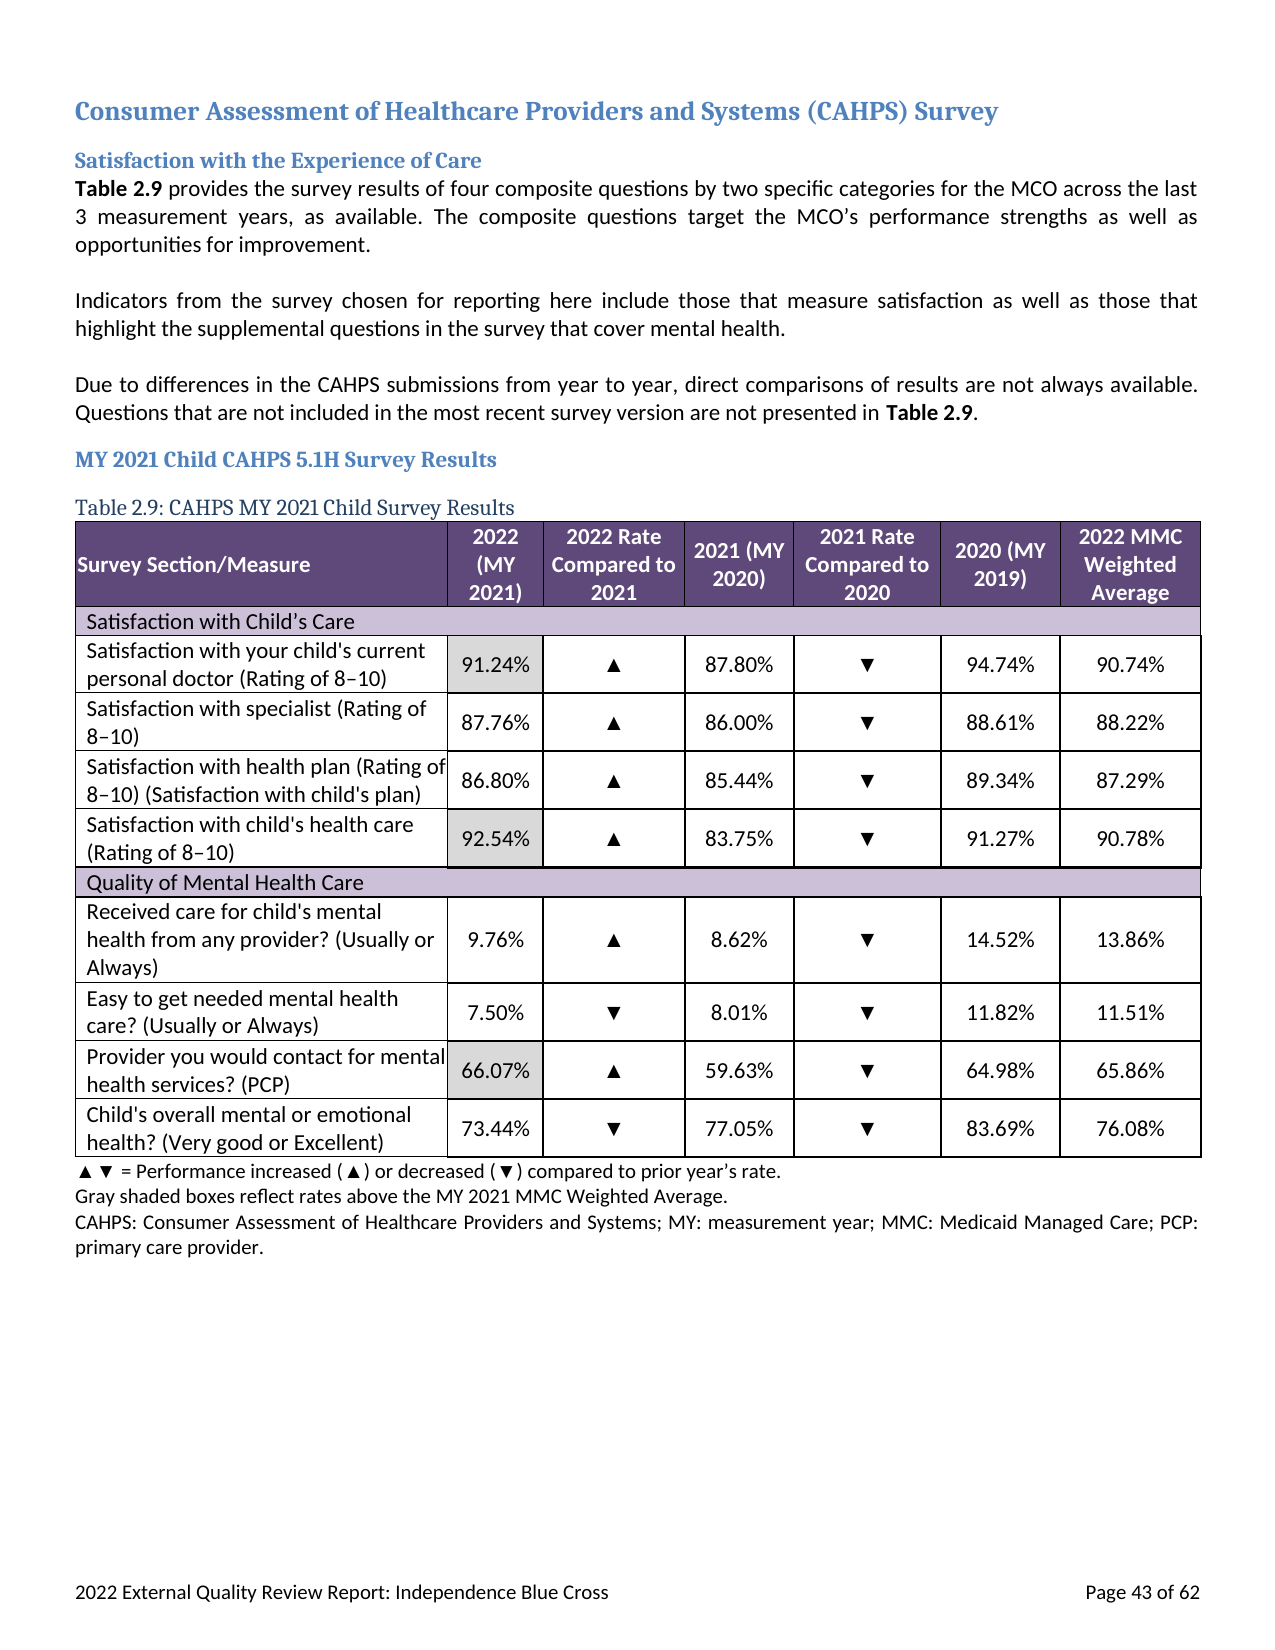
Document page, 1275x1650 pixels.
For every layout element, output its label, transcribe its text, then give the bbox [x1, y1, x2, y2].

subtitle Satisfaction with the Experience of Care [75, 148, 1200, 174]
text Gray shaded boxes reflect rates above the MY 2021 MMC Weighted Average. [75, 1183, 1200, 1209]
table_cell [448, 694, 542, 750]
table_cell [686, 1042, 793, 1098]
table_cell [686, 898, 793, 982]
subtitle MY 2021 Child CAHPS 5.1H Survey Results [75, 447, 1200, 473]
subtitle Consumer Assessment of Healthcare Providers and Systems (CAHPS) Survey [75, 96, 1200, 127]
text CAHPS: Consumer Assessment of Healthcare Providers and Systems; MY: measurement year; MMC: Medicaid Managed Care; PCP: primary care provider. [75, 1209, 1200, 1260]
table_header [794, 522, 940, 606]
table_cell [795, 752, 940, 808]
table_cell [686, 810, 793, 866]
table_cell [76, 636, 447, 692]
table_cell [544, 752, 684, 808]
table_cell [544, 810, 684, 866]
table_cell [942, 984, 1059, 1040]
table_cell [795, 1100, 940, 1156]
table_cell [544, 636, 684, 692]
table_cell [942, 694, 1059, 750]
subtitle Table 2.9: CAHPS MY 2021 Child Survey Results [75, 494, 1200, 521]
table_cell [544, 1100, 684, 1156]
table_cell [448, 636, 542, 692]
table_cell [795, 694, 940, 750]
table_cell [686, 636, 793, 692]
text Table 2.9 provides the survey results of four composite questions by two specific categories for the MCO across the last 3 measurement years, as available. The composite questions target the MCO’s performance strengths as well as opportunities for improvement. [75, 174, 1200, 258]
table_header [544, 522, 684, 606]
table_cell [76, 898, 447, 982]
text ▲▼ = Performance increased (▲) or decreased (▼) compared to prior year’s rate. [75, 1158, 1200, 1183]
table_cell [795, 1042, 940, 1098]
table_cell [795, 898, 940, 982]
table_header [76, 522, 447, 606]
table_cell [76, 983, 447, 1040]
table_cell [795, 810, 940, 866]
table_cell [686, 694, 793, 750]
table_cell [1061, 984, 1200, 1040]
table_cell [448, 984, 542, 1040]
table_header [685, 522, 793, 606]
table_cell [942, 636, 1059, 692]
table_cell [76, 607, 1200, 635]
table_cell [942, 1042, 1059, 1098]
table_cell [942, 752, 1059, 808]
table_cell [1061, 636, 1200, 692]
text Due to differences in the CAHPS submissions from year to year, direct comparisons of results are not always available. Questions that are not included in the most recent survey version are not presented in Table 2.9. [75, 370, 1200, 426]
text Indicators from the survey chosen for reporting here include those that measure satisfaction as well as those that highlight the supplemental questions in the survey that cover mental health. [75, 286, 1200, 342]
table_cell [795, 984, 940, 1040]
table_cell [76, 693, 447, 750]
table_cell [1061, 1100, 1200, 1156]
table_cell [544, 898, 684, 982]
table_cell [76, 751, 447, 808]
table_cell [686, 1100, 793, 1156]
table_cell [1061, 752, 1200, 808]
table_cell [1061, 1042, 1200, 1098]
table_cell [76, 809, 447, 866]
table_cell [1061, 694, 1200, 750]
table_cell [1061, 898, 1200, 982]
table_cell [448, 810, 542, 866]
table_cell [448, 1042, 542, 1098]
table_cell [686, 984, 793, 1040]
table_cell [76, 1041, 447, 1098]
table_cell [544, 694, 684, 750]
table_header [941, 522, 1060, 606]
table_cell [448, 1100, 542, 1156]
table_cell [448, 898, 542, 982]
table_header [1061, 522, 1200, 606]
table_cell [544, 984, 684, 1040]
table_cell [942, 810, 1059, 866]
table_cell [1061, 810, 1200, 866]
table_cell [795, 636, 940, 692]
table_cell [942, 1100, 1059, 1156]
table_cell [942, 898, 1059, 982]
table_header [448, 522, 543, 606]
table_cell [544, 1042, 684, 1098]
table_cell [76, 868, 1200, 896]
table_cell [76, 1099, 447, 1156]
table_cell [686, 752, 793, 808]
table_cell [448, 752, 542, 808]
